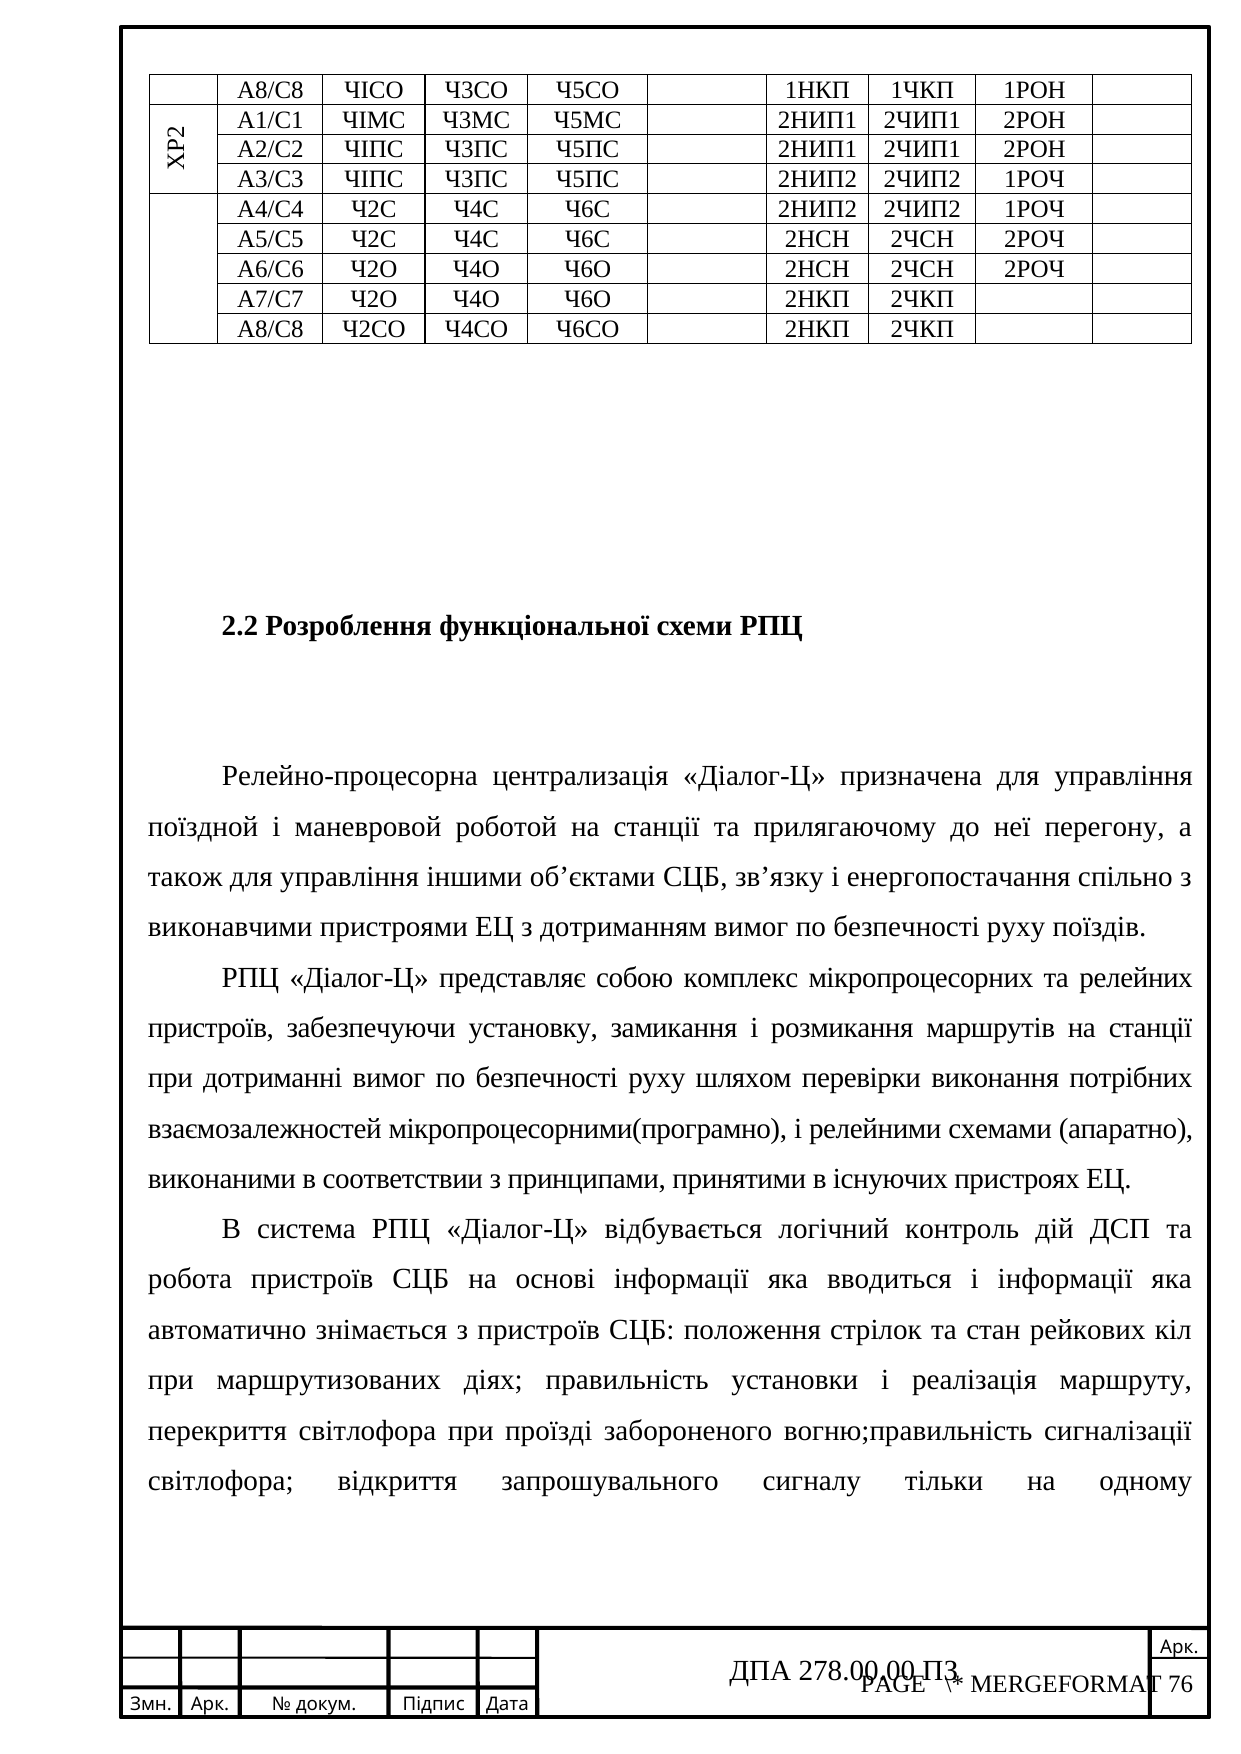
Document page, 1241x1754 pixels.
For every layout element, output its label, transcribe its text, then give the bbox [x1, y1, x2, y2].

table_cell ХР2 [150, 105, 217, 193]
table_cell Ч5МС [528, 105, 647, 133]
table_cell [1093, 105, 1191, 133]
table_cell [976, 314, 1092, 342]
table_cell 1РОН [976, 75, 1092, 104]
table_cell [1093, 284, 1191, 313]
table_cell 2НИП2 [767, 164, 868, 193]
table_cell 2РОЧ [976, 224, 1092, 253]
table_cell 1ЧКП [869, 75, 975, 104]
table_cell А8/С8 [218, 75, 322, 104]
table_cell А4/С4 [218, 194, 322, 223]
table_cell Ч2О [323, 254, 424, 283]
table_cell А2/С2 [218, 135, 322, 163]
table_cell [1093, 314, 1191, 342]
table_cell [648, 164, 766, 193]
table_cell А5/С5 [218, 224, 322, 253]
text 2.2 Розроблення функціональної схеми РПЦ [148, 608, 1196, 641]
table_cell Ч6С [528, 194, 647, 223]
table_cell 2ЧИП2 [869, 164, 975, 193]
table_cell 2НСН [767, 254, 868, 283]
text Релейно-процесорна централизація «Діалог-Ц» призначена для управління поїздной і маневровой роботой на станції та прилягаючому до неї перегону, а також для управління іншими об’єктами СЦБ, зв’язку і енергопостачання спільно з виконавчими пристроями ЕЦ з дотриманням вимог по безпечності руху поїздів. [148, 758, 1193, 943]
table_cell 2ЧКП [869, 284, 975, 313]
table_cell [648, 314, 766, 342]
table_cell [976, 284, 1092, 313]
table_cell Ч2С [323, 194, 424, 223]
table_cell А7/С7 [218, 284, 322, 313]
table_cell 2РОН [976, 135, 1092, 163]
table_cell Ч6С [528, 224, 647, 253]
table_cell Ч4С [426, 224, 527, 253]
table_cell [1093, 75, 1191, 104]
table_cell А8/С8 [218, 314, 322, 342]
table_cell Ч3ПС [426, 135, 527, 163]
table_cell 2НИП1 [767, 135, 868, 163]
table_cell А1/С1 [218, 105, 322, 133]
table_cell 1РОЧ [976, 164, 1092, 193]
table_cell [648, 224, 766, 253]
table_cell Ч4О [426, 254, 527, 283]
table_cell А6/С6 [218, 254, 322, 283]
table_cell Ч2О [323, 284, 424, 313]
table_cell 2НКП [767, 314, 868, 342]
table_cell А3/С3 [218, 164, 322, 193]
table_cell [1093, 254, 1191, 283]
table_cell [1093, 224, 1191, 253]
table_cell 2ЧКП [869, 314, 975, 342]
table_cell 2НИП2 [767, 194, 868, 223]
table_cell Ч5ПС [528, 135, 647, 163]
table_cell 2ЧИП2 [869, 194, 975, 223]
table_cell [150, 194, 217, 342]
table_cell Ч6О [528, 284, 647, 313]
table_cell 2РОЧ [976, 254, 1092, 283]
table_cell 2ЧСН [869, 224, 975, 253]
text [148, 1211, 1193, 1496]
table_cell Ч6О [528, 254, 647, 283]
table_cell Ч3МС [426, 105, 527, 133]
table_cell [648, 105, 766, 133]
table_cell [1093, 194, 1191, 223]
table_cell 2НИП1 [767, 105, 868, 133]
table_cell [1093, 164, 1191, 193]
table_cell ЧІМС [323, 105, 424, 133]
table_cell 2ЧСН [869, 254, 975, 283]
table_cell Ч6СО [528, 314, 647, 342]
table_cell Ч5ПС [528, 164, 647, 193]
table_cell 2НКП [767, 284, 868, 313]
table_cell ЧІПС [323, 164, 424, 193]
table_cell ЧІПС [323, 135, 424, 163]
table_cell [1093, 135, 1191, 163]
table_cell 1НКП [767, 75, 868, 104]
table_cell ЧІСО [323, 75, 424, 104]
table_cell Ч4О [426, 284, 527, 313]
table_cell 2ЧИП1 [869, 105, 975, 133]
table_cell 1РОЧ [976, 194, 1092, 223]
table_cell Ч3СО [426, 75, 527, 104]
text РПЦ «Діалог-Ц» представляє собою комплекс мікропроцесорних та релейних пристроїв, забезпечуючи установку, замикання і розмикання маршрутів на станції при дотриманні вимог по безпечності руху шляхом перевірки виконання потрібних взаємозалежностей мікропроцесорними(програмно), і релейними схемами (апаратно), виконаними в соответствии з принципами, принятими в існуючих пристроях ЕЦ. [148, 960, 1193, 1194]
table_cell [648, 254, 766, 283]
table_cell [648, 194, 766, 223]
table_cell Ч3ПС [426, 164, 527, 193]
table_cell [648, 284, 766, 313]
table_cell Ч4С [426, 194, 527, 223]
table_cell [648, 75, 766, 104]
table_cell 2НСН [767, 224, 868, 253]
table_cell 2ЧИП1 [869, 135, 975, 163]
table_cell Ч4СО [426, 314, 527, 342]
table_cell 2РОН [976, 105, 1092, 133]
table_cell [648, 135, 766, 163]
table_cell Ч2С [323, 224, 424, 253]
table_cell Ч2СО [323, 314, 424, 342]
table_cell Ч5СО [528, 75, 647, 104]
